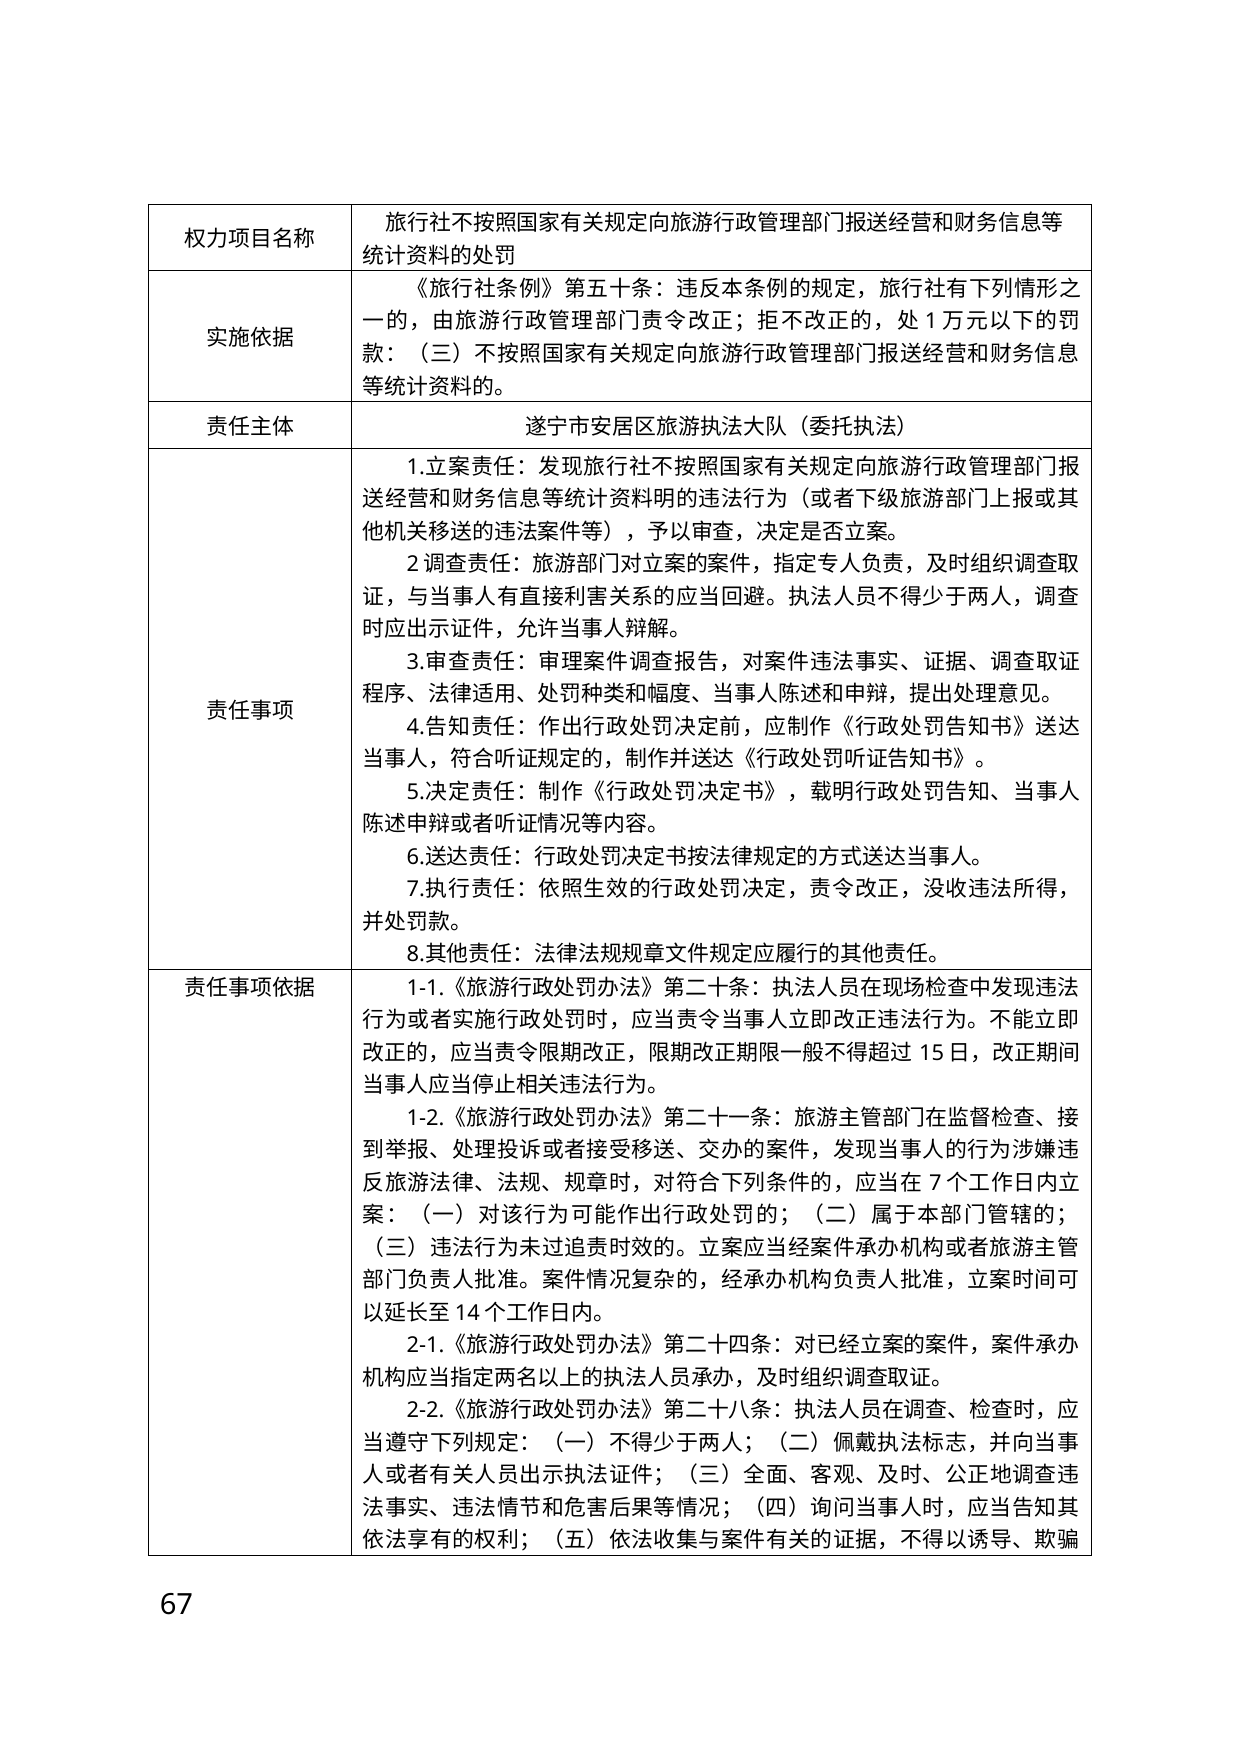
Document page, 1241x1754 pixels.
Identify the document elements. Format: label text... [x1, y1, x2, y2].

table_cell 责任事项 [149, 449, 351, 968]
table_cell 责任主体 [149, 402, 351, 447]
table_cell 旅行社不按照国家有关规定向旅游行政管理部门报送经营和财务信息等统计资料的处罚 [352, 205, 1091, 270]
table_cell 1.立案责任：发现旅行社不按照国家有关规定向旅游行政管理部门报送经营和财务信息等统计资料明的违法行为（或者下级旅游部门上报或其他机关移送的违法案件等），予以审查，决定是否立案。 2调查责任：旅游部门对立案的案件，指定专人负责，及时组织调查取证，与当事人有直接利害关系的应当回避。执法人员不得少于两人，调查时应出示证件，允许当事人辩解。 3.审查责任：审理案件调查报告，对案件违法事实、证据、调查取证程序、法律适用、处罚种类和幅度、当事人陈述和申辩，提出处理意见。 4.告知责任：作出行政处罚决定前，应制作《行政处罚告知书》送达当事人，符合听证规定的，制作并送达《行政处罚听证告知书》。 5.决定责任：制作《行政处罚决定书》，载明行政处罚告知、当事人陈述申辩或者听证情况等内容。 6.送达责任：行政处罚决定书按法律规定的方式送达当事人。 7.执行责任：依照生效的行政处罚决定，责令改正，没收违法所得，并处罚款。 8.其他责任：法律法规规章文件规定应履行的其他责任。 [352, 449, 1091, 968]
table_cell 责任事项依据 [149, 970, 351, 1554]
table_cell 遂宁市安居区旅游执法大队（委托执法） [352, 402, 1091, 447]
table_cell 实施依据 [149, 271, 351, 401]
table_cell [352, 970, 1091, 1554]
table_cell 权力项目名称 [149, 205, 351, 270]
table_cell 《旅行社条例》第五十条：违反本条例的规定，旅行社有下列情形之一的，由旅游行政管理部门责令改正；拒不改正的，处1万元以下的罚款：（三）不按照国家有关规定向旅游行政管理部门报送经营和财务信息等统计资料的。 [352, 271, 1091, 401]
